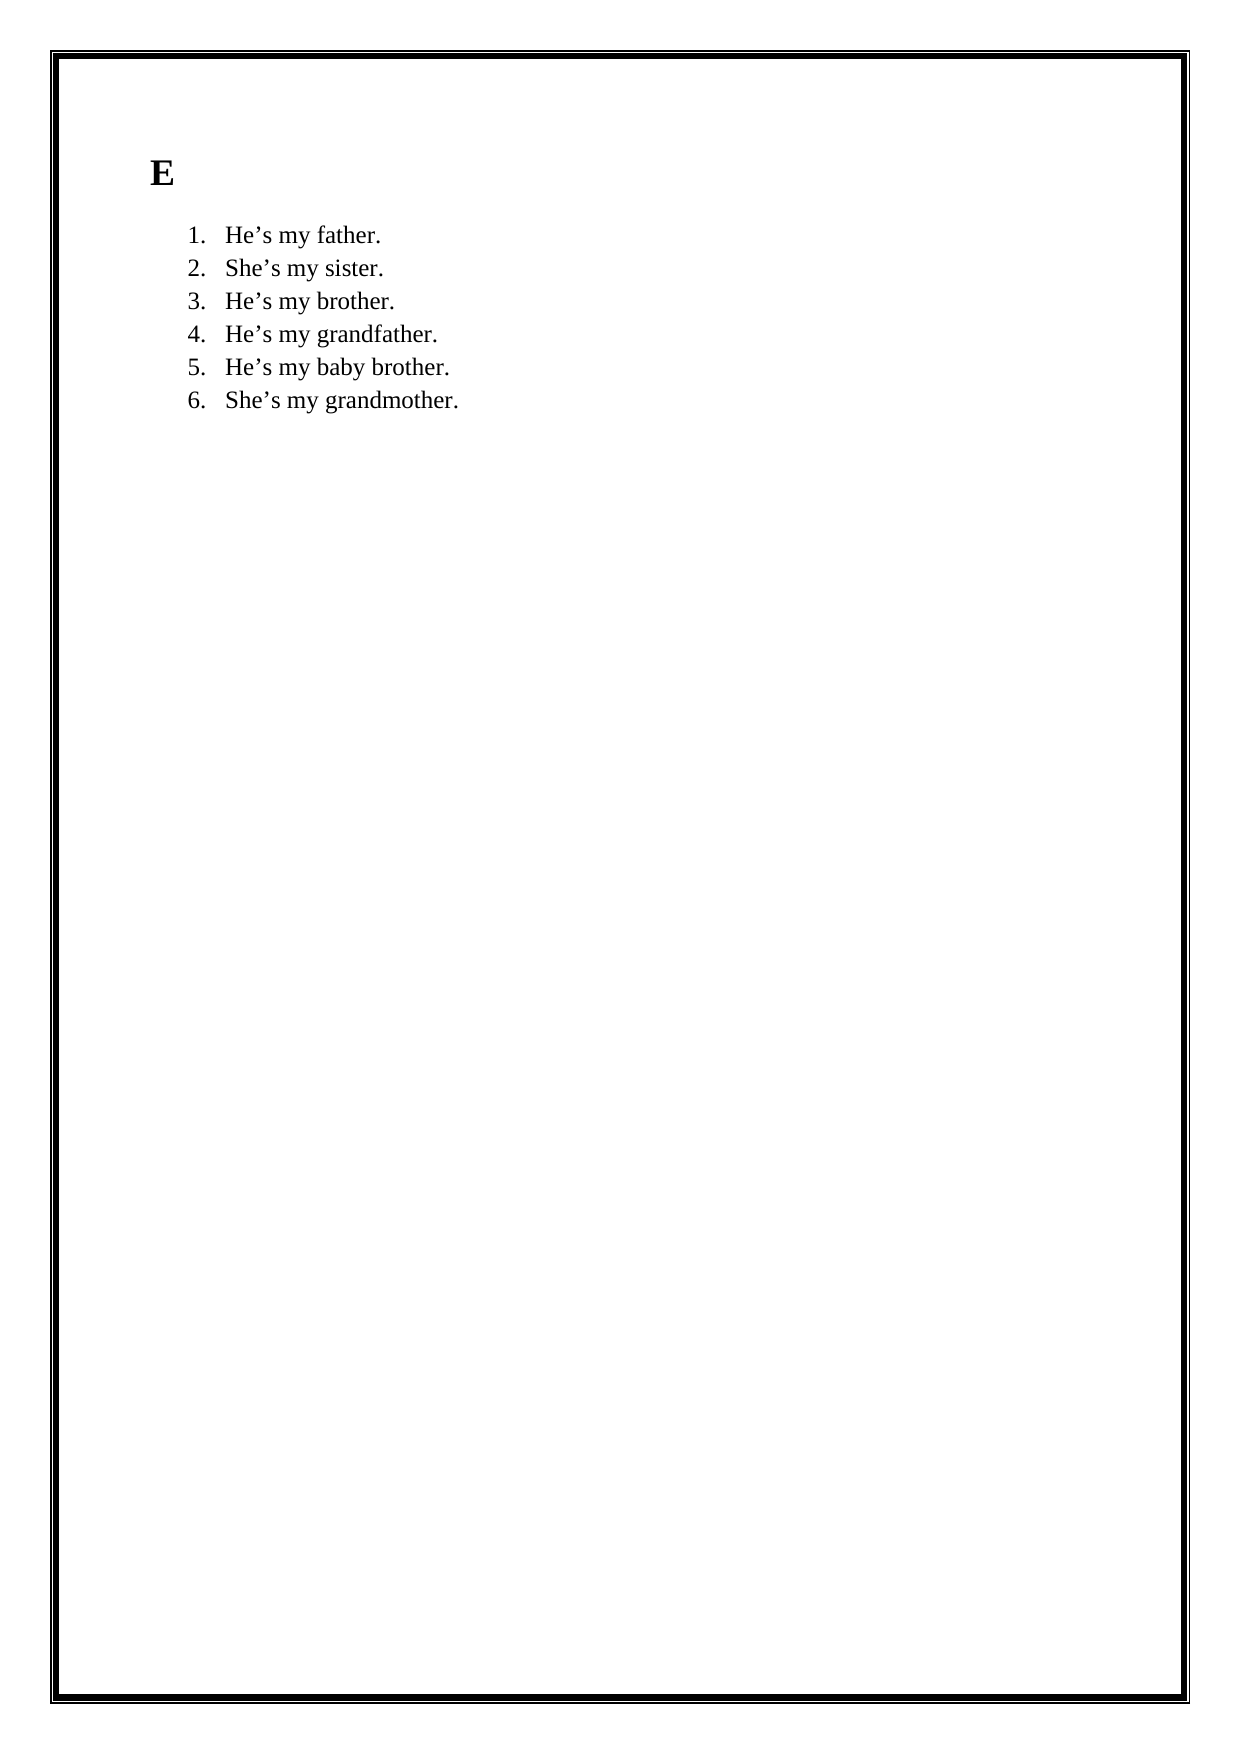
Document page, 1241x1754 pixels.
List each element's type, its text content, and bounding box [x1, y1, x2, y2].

list He’s my brother. [187, 286, 1090, 315]
list He’s my grandfather. [187, 319, 1090, 348]
text E [150, 150, 1090, 193]
list He’s my baby brother. [187, 352, 1090, 381]
list He’s my father. [187, 220, 1090, 249]
list She’s my sister. [187, 253, 1090, 282]
list She’s my grandmother. [187, 386, 1090, 414]
